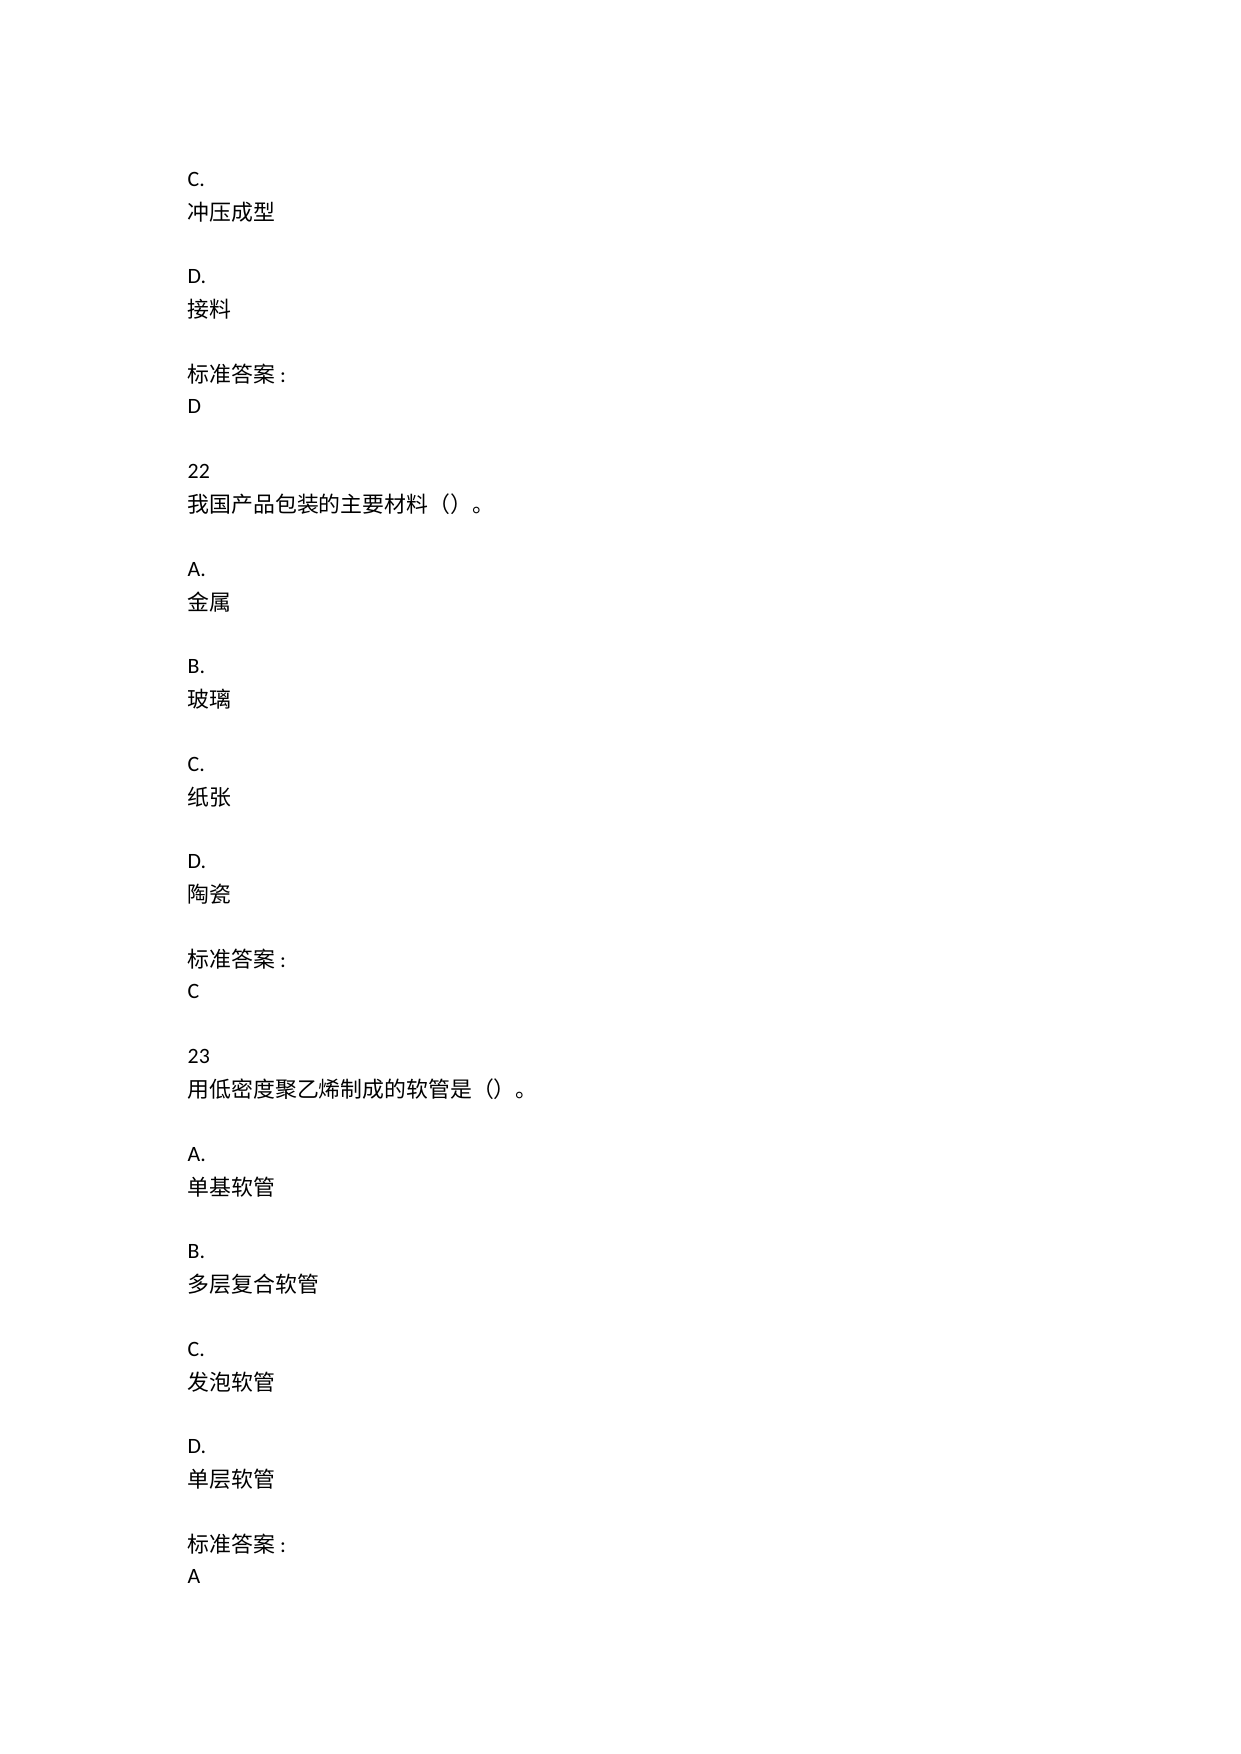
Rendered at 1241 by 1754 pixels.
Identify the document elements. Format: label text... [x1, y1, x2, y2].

text 单基软管 [187, 1169, 1053, 1202]
text D. [187, 844, 1053, 877]
text C. [187, 1332, 1053, 1364]
text 22 [187, 454, 1053, 487]
text C. [187, 162, 1053, 194]
text A. [187, 1137, 1053, 1169]
text 我国产品包装的主要材料（）。 [187, 487, 1053, 519]
text 标准答案 : [187, 357, 1053, 389]
text B. [187, 649, 1053, 682]
text 冲压成型 [187, 194, 1053, 227]
text D. [187, 259, 1053, 292]
text 陶瓷 [187, 877, 1053, 909]
text 标准答案 : [187, 1527, 1053, 1559]
text D [187, 389, 1053, 422]
text D. [187, 1429, 1053, 1462]
text 接料 [187, 292, 1053, 324]
text C [187, 974, 1053, 1007]
text C. [187, 747, 1053, 779]
text 发泡软管 [187, 1364, 1053, 1397]
text 单层软管 [187, 1462, 1053, 1494]
text A. [187, 552, 1053, 584]
text B. [187, 1234, 1053, 1267]
text 纸张 [187, 779, 1053, 812]
text A [187, 1559, 1053, 1592]
text 玻璃 [187, 682, 1053, 714]
text 标准答案 : [187, 942, 1053, 974]
text 金属 [187, 584, 1053, 617]
text 多层复合软管 [187, 1267, 1053, 1299]
text 用低密度聚乙烯制成的软管是（）。 [187, 1072, 1053, 1104]
text 23 [187, 1039, 1053, 1072]
